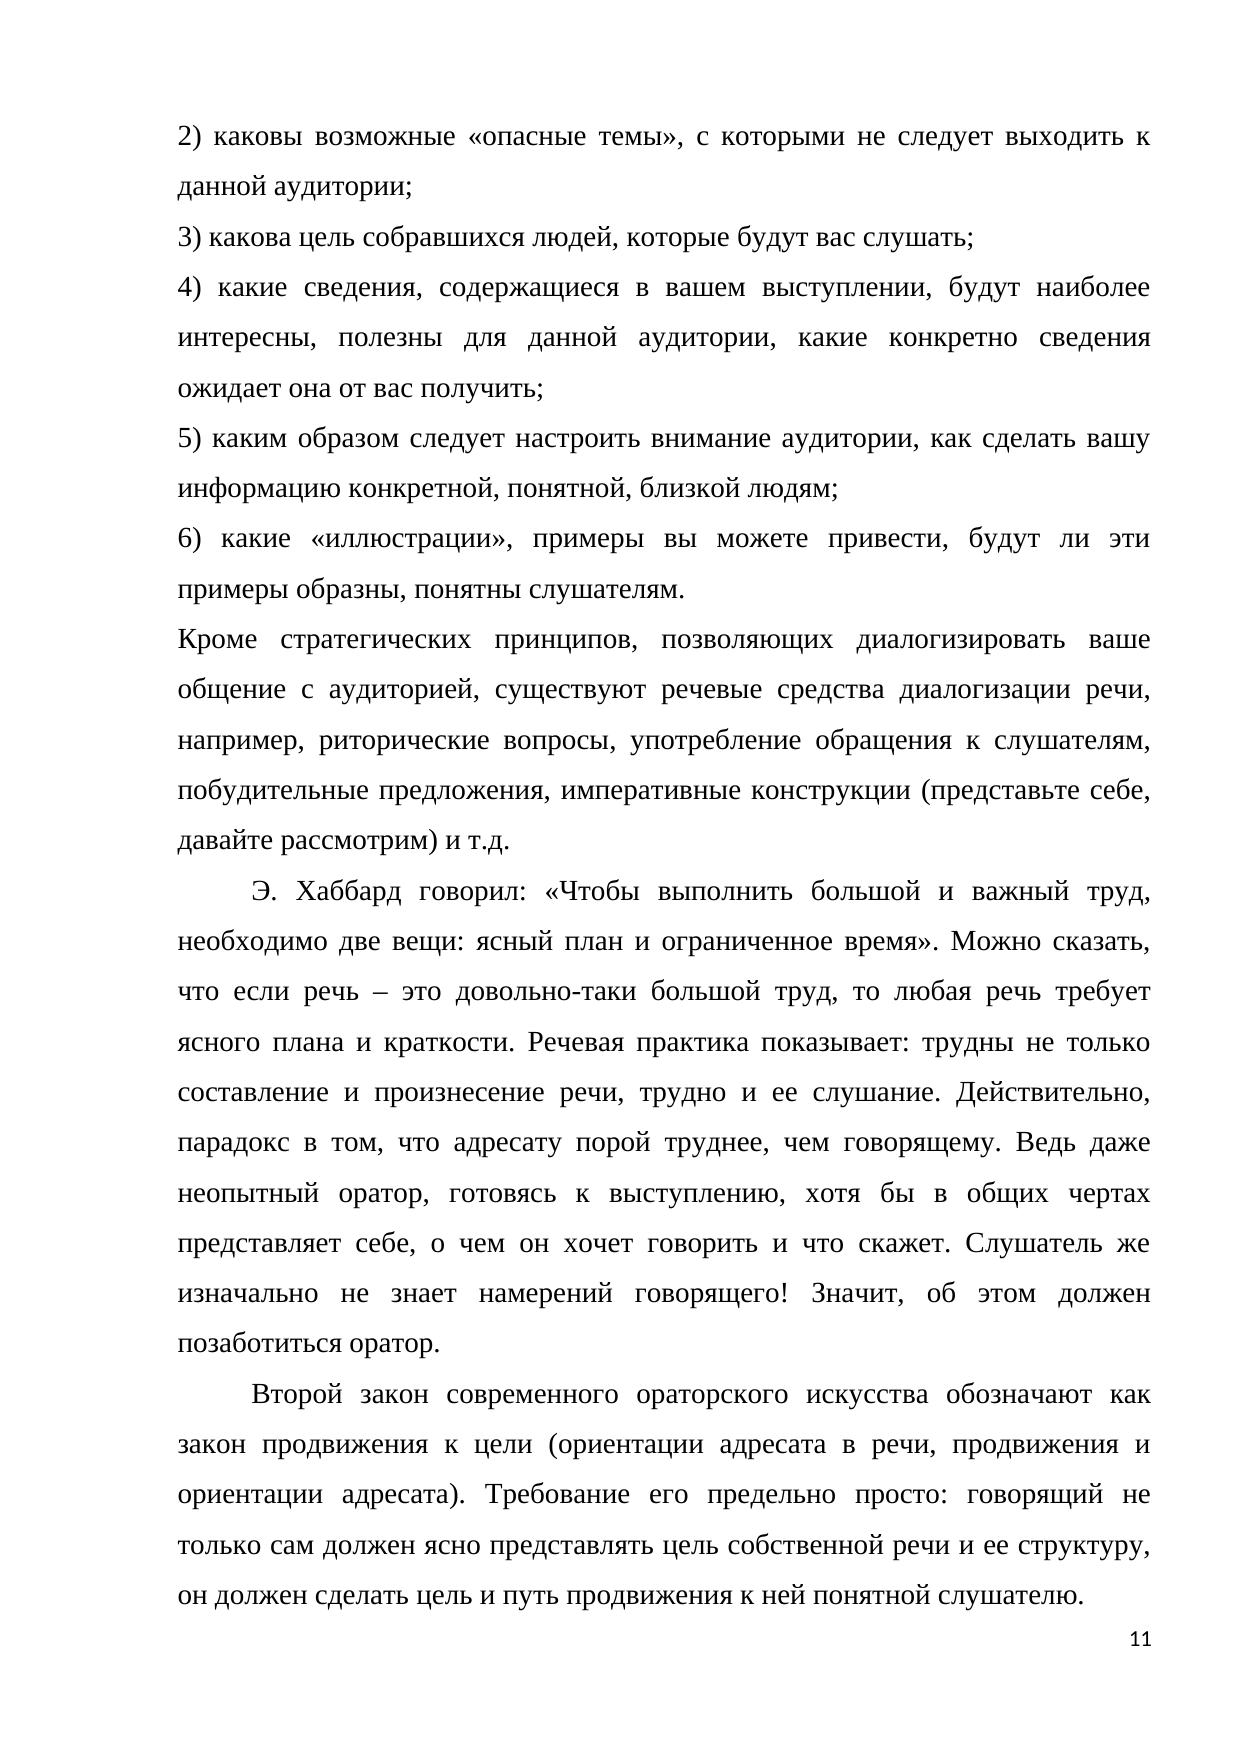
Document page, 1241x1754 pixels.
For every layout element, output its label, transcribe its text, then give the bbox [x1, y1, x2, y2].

text 6) какие «иллюстрации», примеры вы можете привести, будут ли эти примеры образны, понятны слушателям. [177, 521, 1152, 604]
text Второй закон современного ораторского искусства обозначают как закон продвижения к цели (ориентации адресата в речи, продвижения и ориентации адресата). Требование его предельно просто: говорящий не только сам должен ясно представлять цель собственной речи и ее структуру, он должен сделать цель и путь продвижения к ней понятной слушателю. [177, 1376, 1152, 1611]
text Кроме стратегических принципов, позволяющих диалогизировать ваше общение с аудиторией, существуют речевые средства диалогизации речи, например, риторические вопросы, употребление обращения к слушателям, побудительные предложения, императивные конструкции (представьте себе, давайте рассмотрим) и т.д. [177, 621, 1152, 856]
text 4) какие сведения, содержащиеся в вашем выступлении, будут наиболее интересны, полезны для данной аудитории, какие конкретно сведения ожидает она от вас получить; [177, 269, 1152, 403]
text 3) какова цель собравшихся людей, которые будут вас слушать; [177, 219, 1152, 252]
text 2) каковы возможные «опасные темы», с которыми не следует выходить к данной аудитории; [177, 118, 1152, 202]
text 5) каким образом следует настроить внимание аудитории, как сделать вашу информацию конкретной, понятной, близкой людям; [177, 420, 1152, 504]
text Э. Хаббард говорил: «Чтобы выполнить большой и важный труд, необходимо две вещи: ясный план и ограниченное время». Можно сказать, что если речь – это довольно-таки большой труд, то любая речь требует ясного плана и краткости. Речевая практика показывает: трудны не только составление и произнесение речи, трудно и ее слушание. Действительно, парадокс в том, что адресату порой труднее, чем говорящему. Ведь даже неопытный оратор, готовясь к выступлению, хотя бы в общих чертах представляет себе, о чем он хочет говорить и что скажет. Слушатель же изначально не знает намерений говорящего! Значит, об этом должен позаботиться оратор. [177, 873, 1152, 1359]
